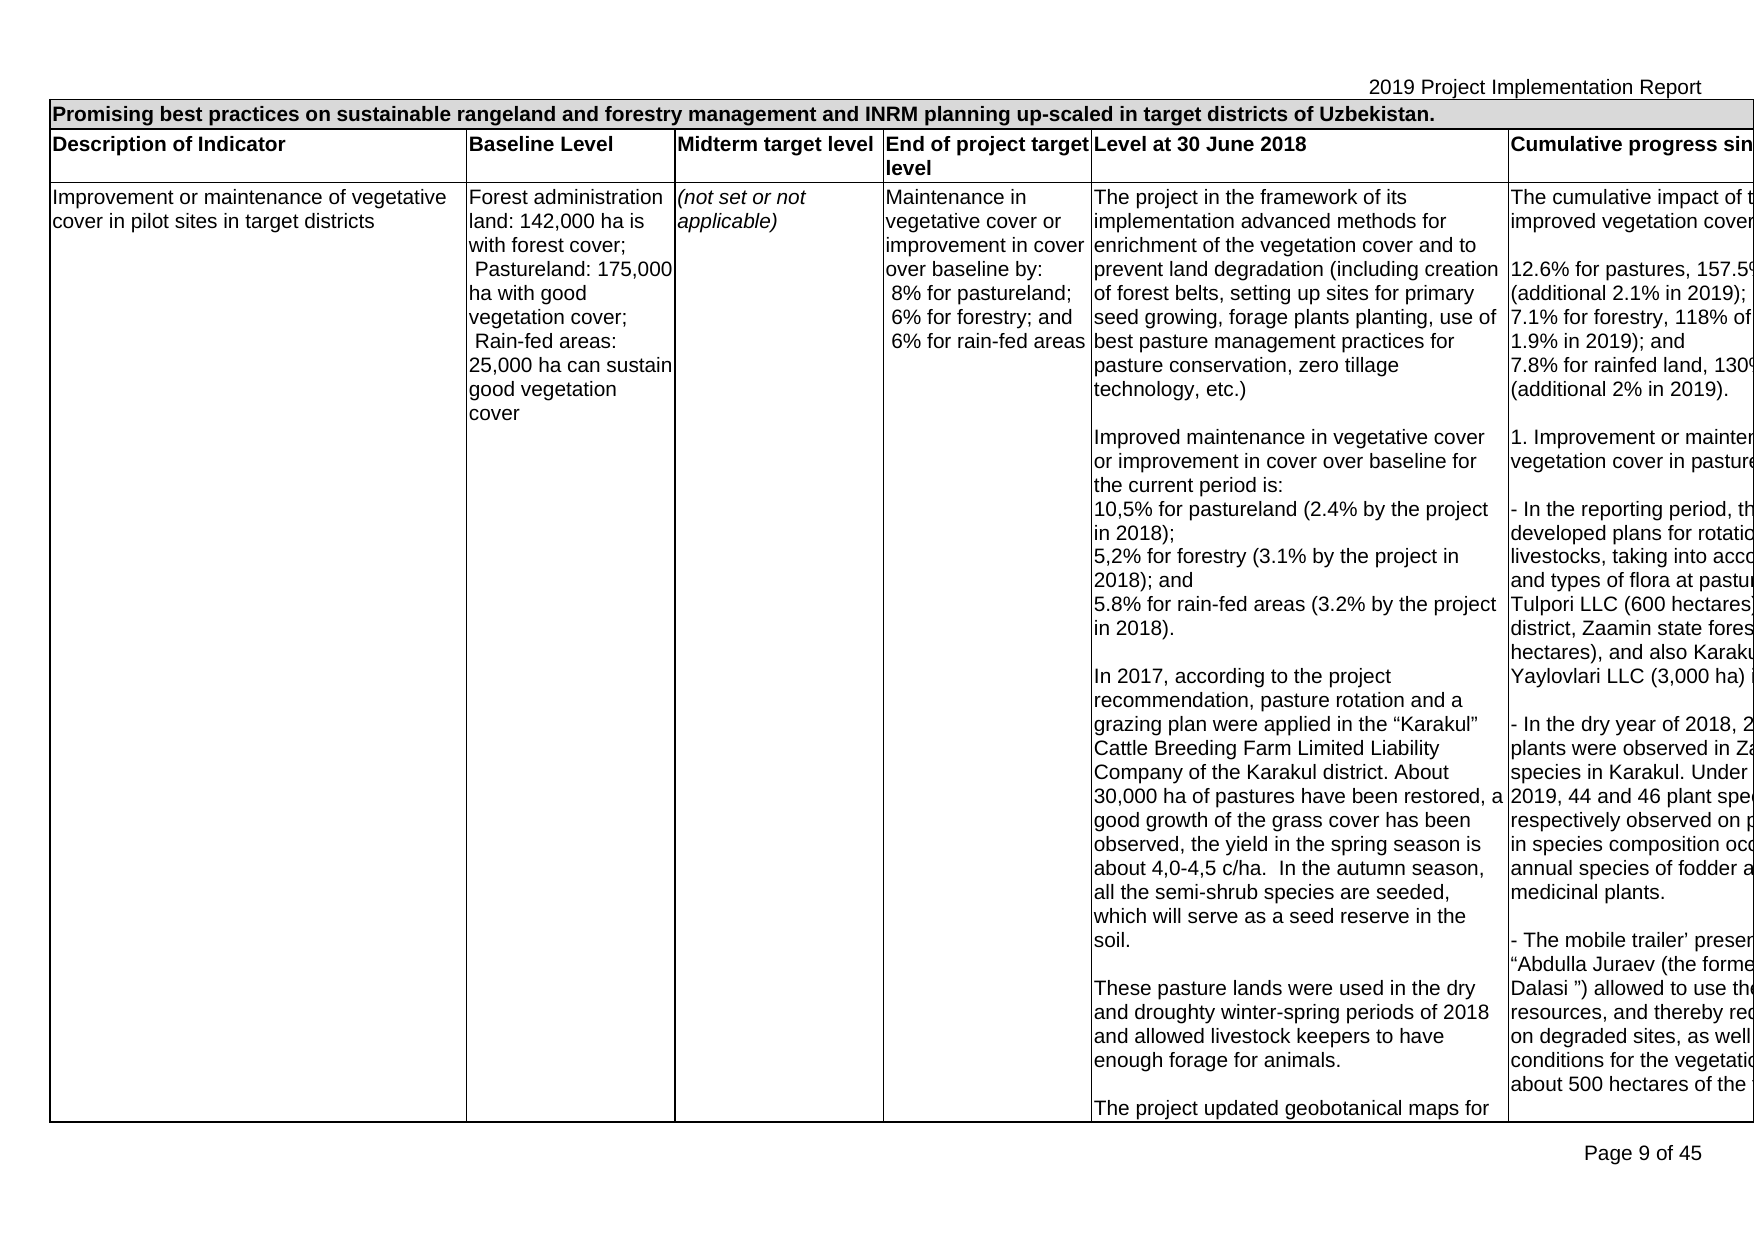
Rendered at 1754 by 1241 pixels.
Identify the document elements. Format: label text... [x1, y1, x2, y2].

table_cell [1092, 183, 1508, 1121]
table_cell Level at 30 June 2018 [1092, 130, 1508, 182]
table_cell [51, 100, 1753, 128]
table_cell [884, 183, 1091, 1121]
table_cell Midterm target level [676, 130, 883, 182]
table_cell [467, 183, 674, 1121]
table_cell Cumulative progress since project start [1509, 130, 1753, 182]
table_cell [1509, 183, 1753, 1121]
table_cell End of project target level [884, 130, 1091, 182]
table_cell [51, 183, 466, 1121]
table_cell Baseline Level [467, 130, 674, 182]
table_cell Description of Indicator [51, 130, 466, 182]
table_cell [676, 183, 883, 1121]
